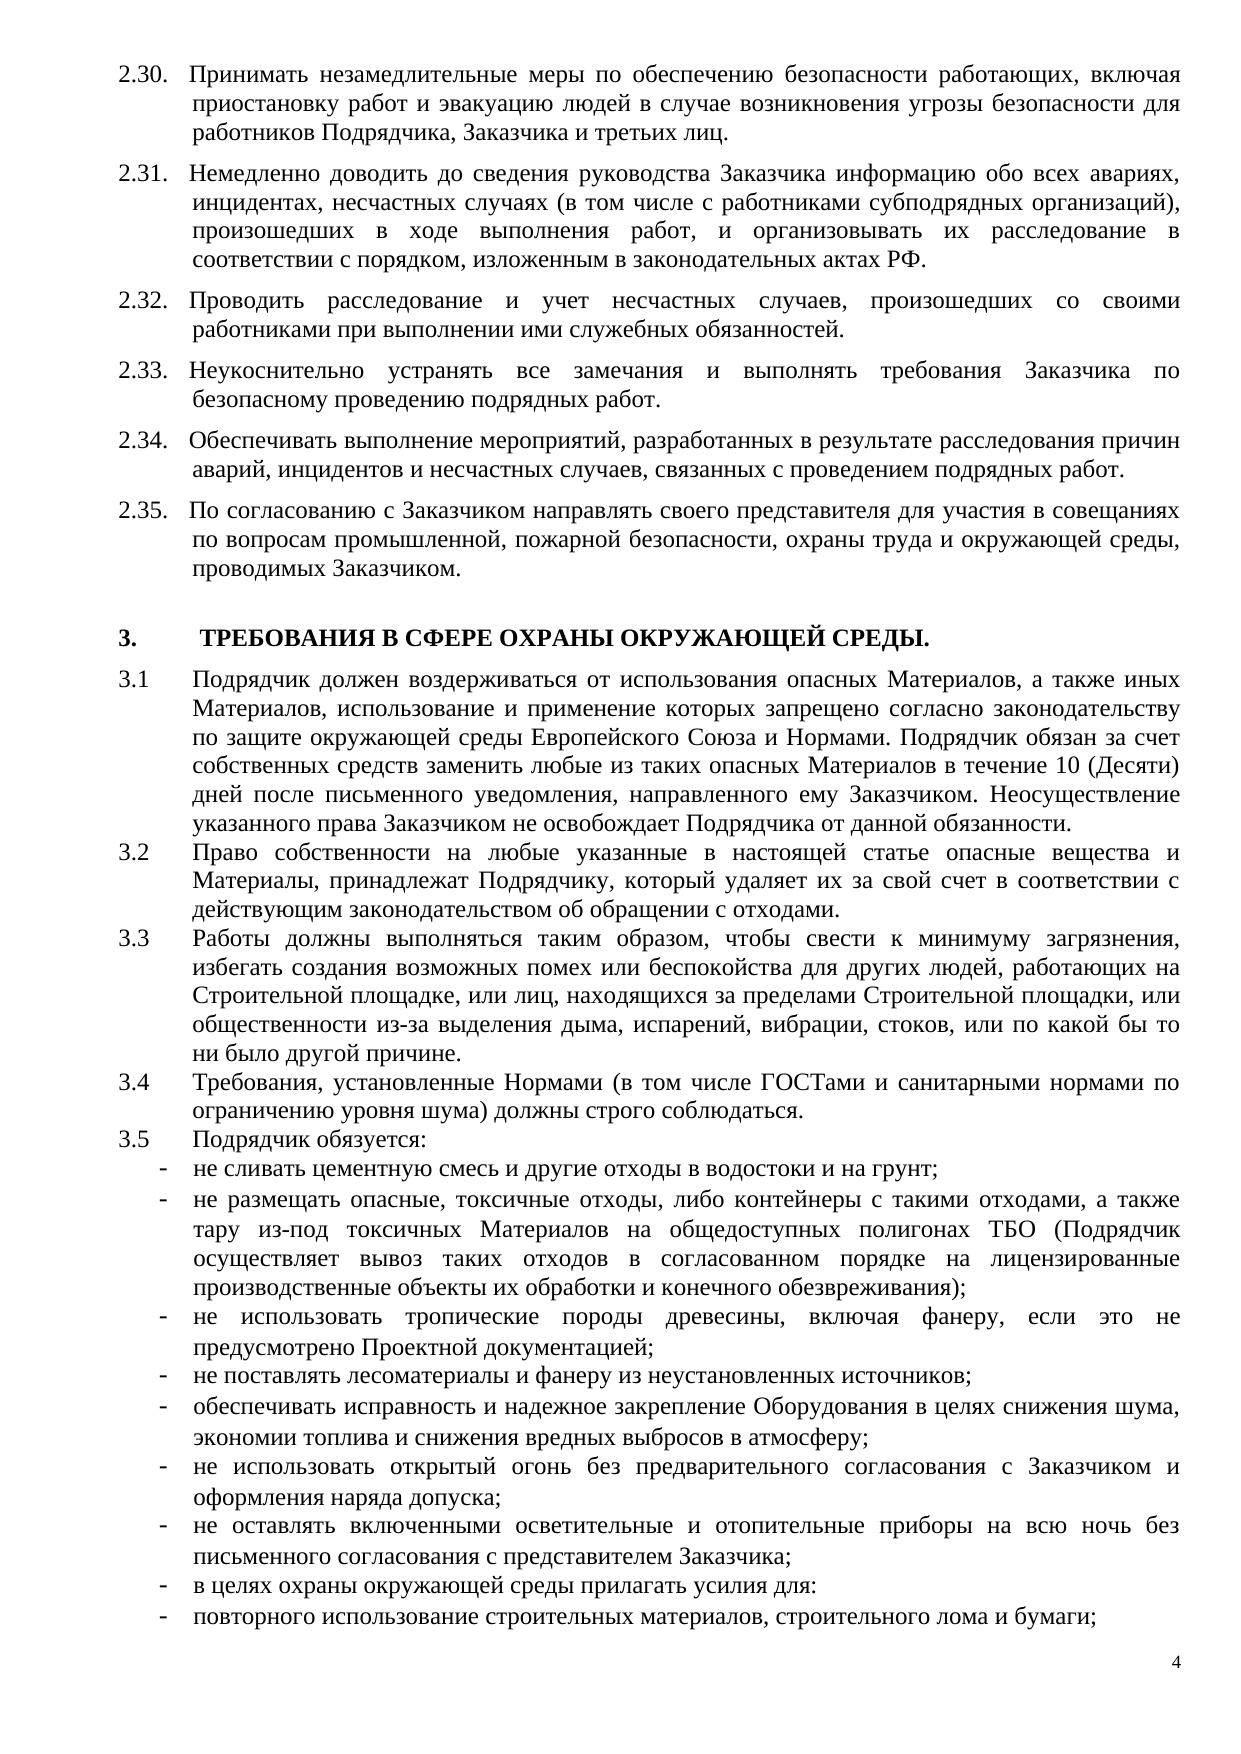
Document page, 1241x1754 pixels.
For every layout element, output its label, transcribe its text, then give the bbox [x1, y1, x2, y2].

list повторного использование строительных материалов, строительного лома и бумаги; [156, 1601, 1181, 1632]
list не сливать цементную смесь и другие отходы в водостоки и на грунт; [156, 1153, 1181, 1184]
list не размещать опасные, токсичные отходы, либо контейнеры с такими отходами, а также тару из-под токсичных Материалов на общедоступных полигонах ТБО (Подрядчик осуществляет вывоз таких отходов в согласованном порядке на лицензированные производственные объекты их обработки и конечного обезвреживания); [156, 1184, 1181, 1301]
list Немедленно доводить до сведения руководства Заказчика информацию обо всех авариях, инцидентах, несчастных случаях (в том числе с работниками субподрядных организаций), произошедших в ходе выполнения работ, и организовывать их расследование в соответствии с порядком, изложенным в законодательных актах РФ. [118, 158, 1181, 273]
list Неукоснительно устранять все замечания и выполнять требования Заказчика по безопасному проведению подрядных работ. [118, 355, 1181, 413]
list Право собственности на любые указанные в настоящей статье опасные вещества и Материалы, принадлежат Подрядчику, который удаляет их за свой счет в соответствии с действующим законодательством об обращении с отходами. [118, 837, 1181, 923]
list Подрядчик должен воздерживаться от использования опасных Материалов, а также иных Материалов, использование и применение которых запрещено согласно законодательству по защите окружающей среды Европейского Союза и Нормами. Подрядчик обязан за счет собственных средств заменить любые из таких опасных Материалов в течение 10 (Десяти) дней после письменного уведомления, направленного ему Заказчиком. Неосуществление указанного права Заказчиком не освобождает Подрядчика от данной обязанности. [118, 664, 1181, 837]
list Принимать незамедлительные меры по обеспечению безопасности работающих, включая приостановку работ и эвакуацию людей в случае возникновения угрозы безопасности для работников Подрядчика, Заказчика и третьих лиц. [118, 59, 1181, 145]
list Проводить расследование и учет несчастных случаев, произошедших со своими работниками при выполнении ими служебных обязанностей. [118, 285, 1181, 343]
list не оставлять включенными осветительные и отопительные приборы на всю ночь без письменного согласования с представителем Заказчика; [156, 1510, 1181, 1570]
list Подрядчик обязуется: [118, 1124, 1181, 1153]
list в целях охраны окружающей среды прилагать усилия для: [156, 1570, 1181, 1601]
list обеспечивать исправность и надежное закрепление Оборудования в целях снижения шума, экономии топлива и снижения вредных выбросов в атмосферу; [156, 1391, 1181, 1451]
list не использовать тропические породы древесины, включая фанеру, если это не предусмотрено Проектной документацией; [156, 1301, 1181, 1360]
list ТРЕБОВАНИЯ В СФЕРЕ ОХРАНЫ ОКРУЖАЮЩЕЙ СРЕДЫ. [118, 623, 1181, 652]
list не использовать открытый огонь без предварительного согласования с Заказчиком и оформления наряда допуска; [156, 1451, 1181, 1510]
list Работы должны выполняться таким образом, чтобы свести к минимуму загрязнения, избегать создания возможных помех или беспокойства для других людей, работающих на Строительной площадке, или лиц, находящихся за пределами Строительной площадки, или общественности из-за выделения дыма, испарений, вибрации, стоков, или по какой бы то ни было другой причине. [118, 923, 1181, 1067]
list Требования, установленные Нормами (в том числе ГОСТами и санитарными нормами по ограничению уровня шума) должны строго соблюдаться. [118, 1067, 1181, 1124]
list не поставлять лесоматериалы и фанеру из неустановленных источников; [156, 1360, 1181, 1391]
list По согласованию с Заказчиком направлять своего представителя для участия в совещаниях по вопросам промышленной, пожарной безопасности, охраны труда и окружающей среды, проводимых Заказчиком. [118, 495, 1181, 582]
list Обеспечивать выполнение мероприятий, разработанных в результате расследования причин аварий, инцидентов и несчастных случаев, связанных с проведением подрядных работ. [118, 425, 1181, 483]
